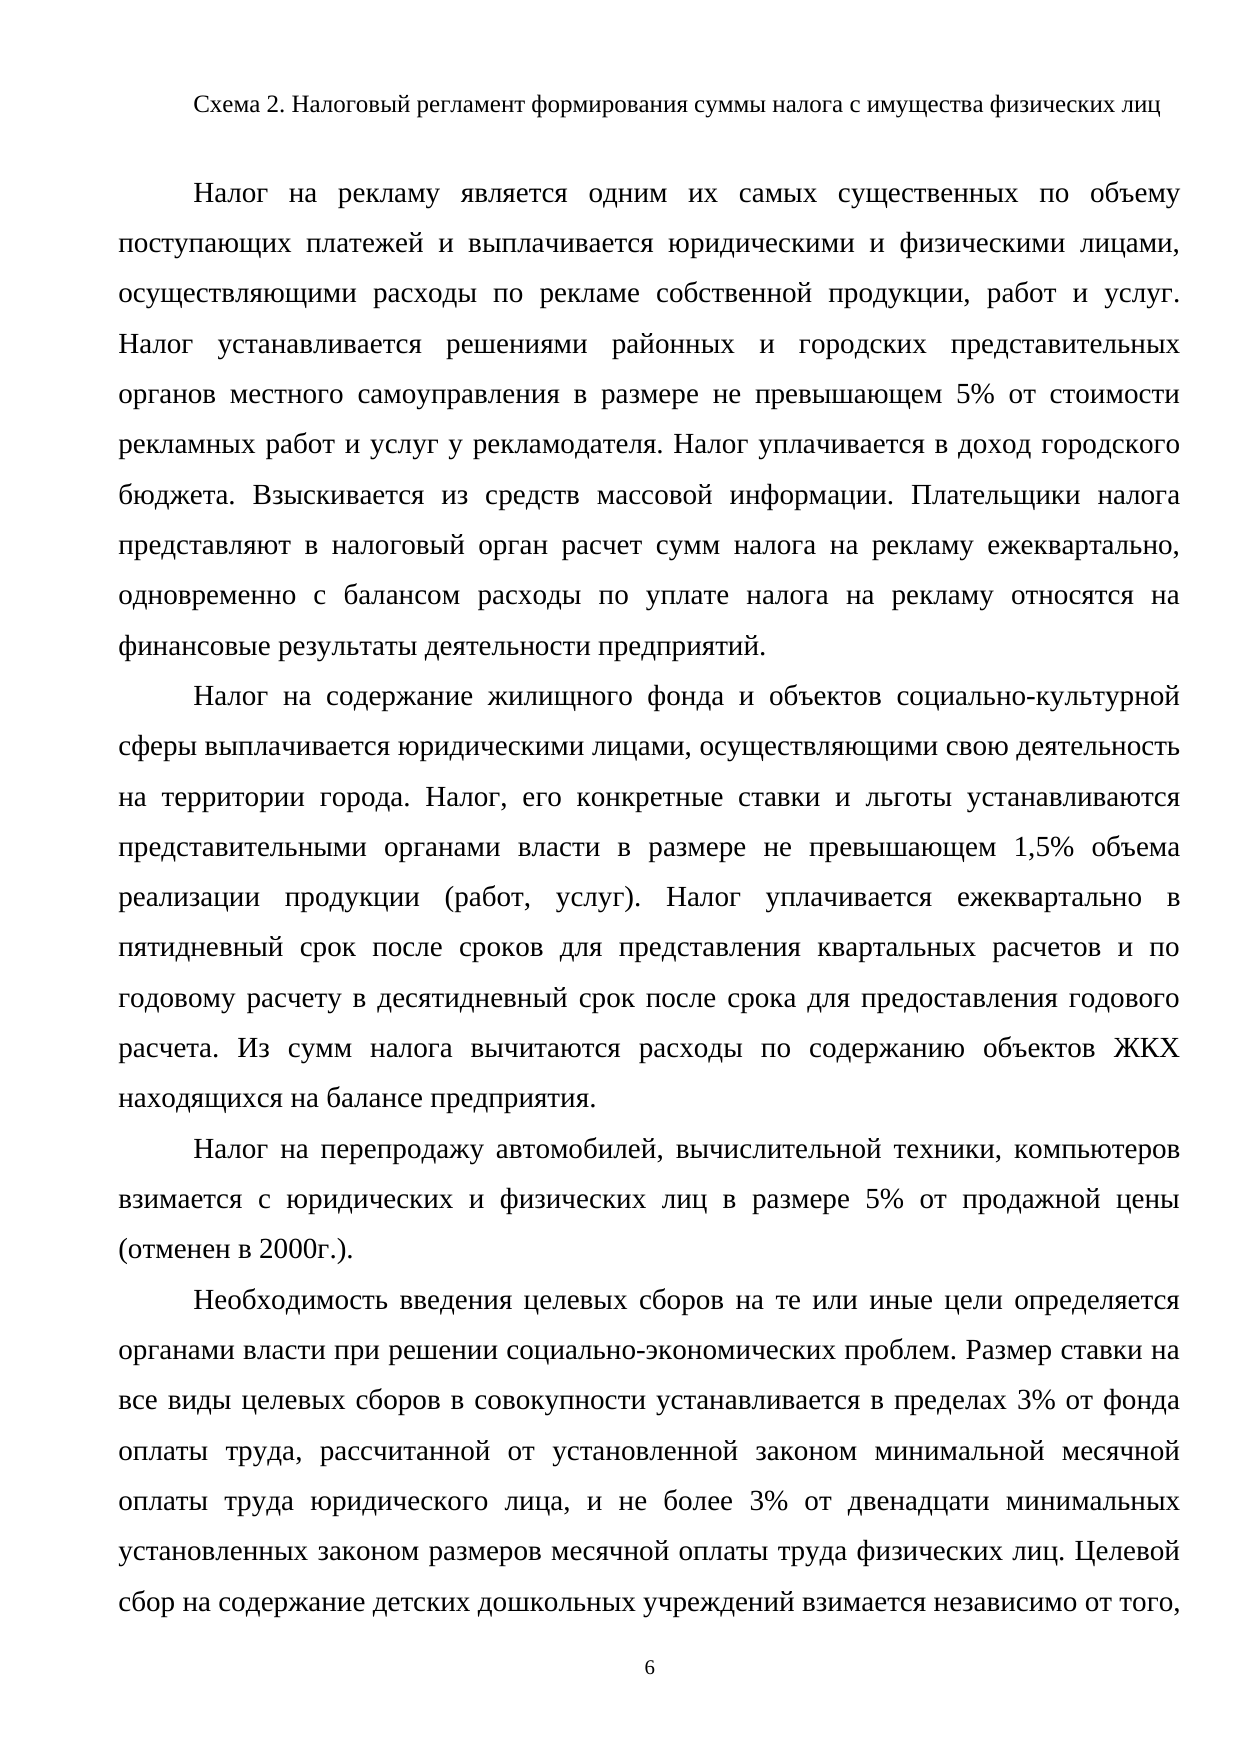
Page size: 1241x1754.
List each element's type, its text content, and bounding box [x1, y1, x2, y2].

text Налог на рекламу является одним их самых существенных по объему поступающих платежей и выплачивается юридическими и физическими лицами, осуществляющими расходы по рекламе собственной продукции, работ и услуг. Налог устанавливается решениями районных и городских представительных органов местного самоуправления в размере не превышающем 5% от стоимости рекламных работ и услуг у рекламодателя. Налог уплачивается в доход городского бюджета. Взыскивается из средств массовой информации. Плательщики налога представляют в налоговый орган расчет сумм налога на рекламу ежеквартально, одновременно с балансом расходы по уплате налога на рекламу относятся на финансовые результаты деятельности предприятий. [118, 175, 1181, 661]
text Налог на перепродажу автомобилей, вычислительной техники, компьютеров взимается с юридических и физических лиц в размере 5% от продажной цены (отменен в 2000г.). [118, 1131, 1181, 1265]
subtitle Схема 2. Налоговый регламент формирования суммы налога с имущества физических лиц [118, 89, 1181, 117]
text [118, 1282, 1181, 1617]
text Налог на содержание жилищного фонда и объектов социально-культурной сферы выплачивается юридическими лицами, осуществляющими свою деятельность на территории города. Налог, его конкретные ставки и льготы устанавливаются представительными органами власти в размере не превышающем 1,5% объема реализации продукции (работ, услуг). Налог уплачивается ежеквартально в пятидневный срок после сроков для представления квартальных расчетов и по годовому расчету в десятидневный срок после срока для предоставления годового расчета. Из сумм налога вычитаются расходы по содержанию объектов ЖКХ находящихся на балансе предприятия. [118, 678, 1181, 1114]
